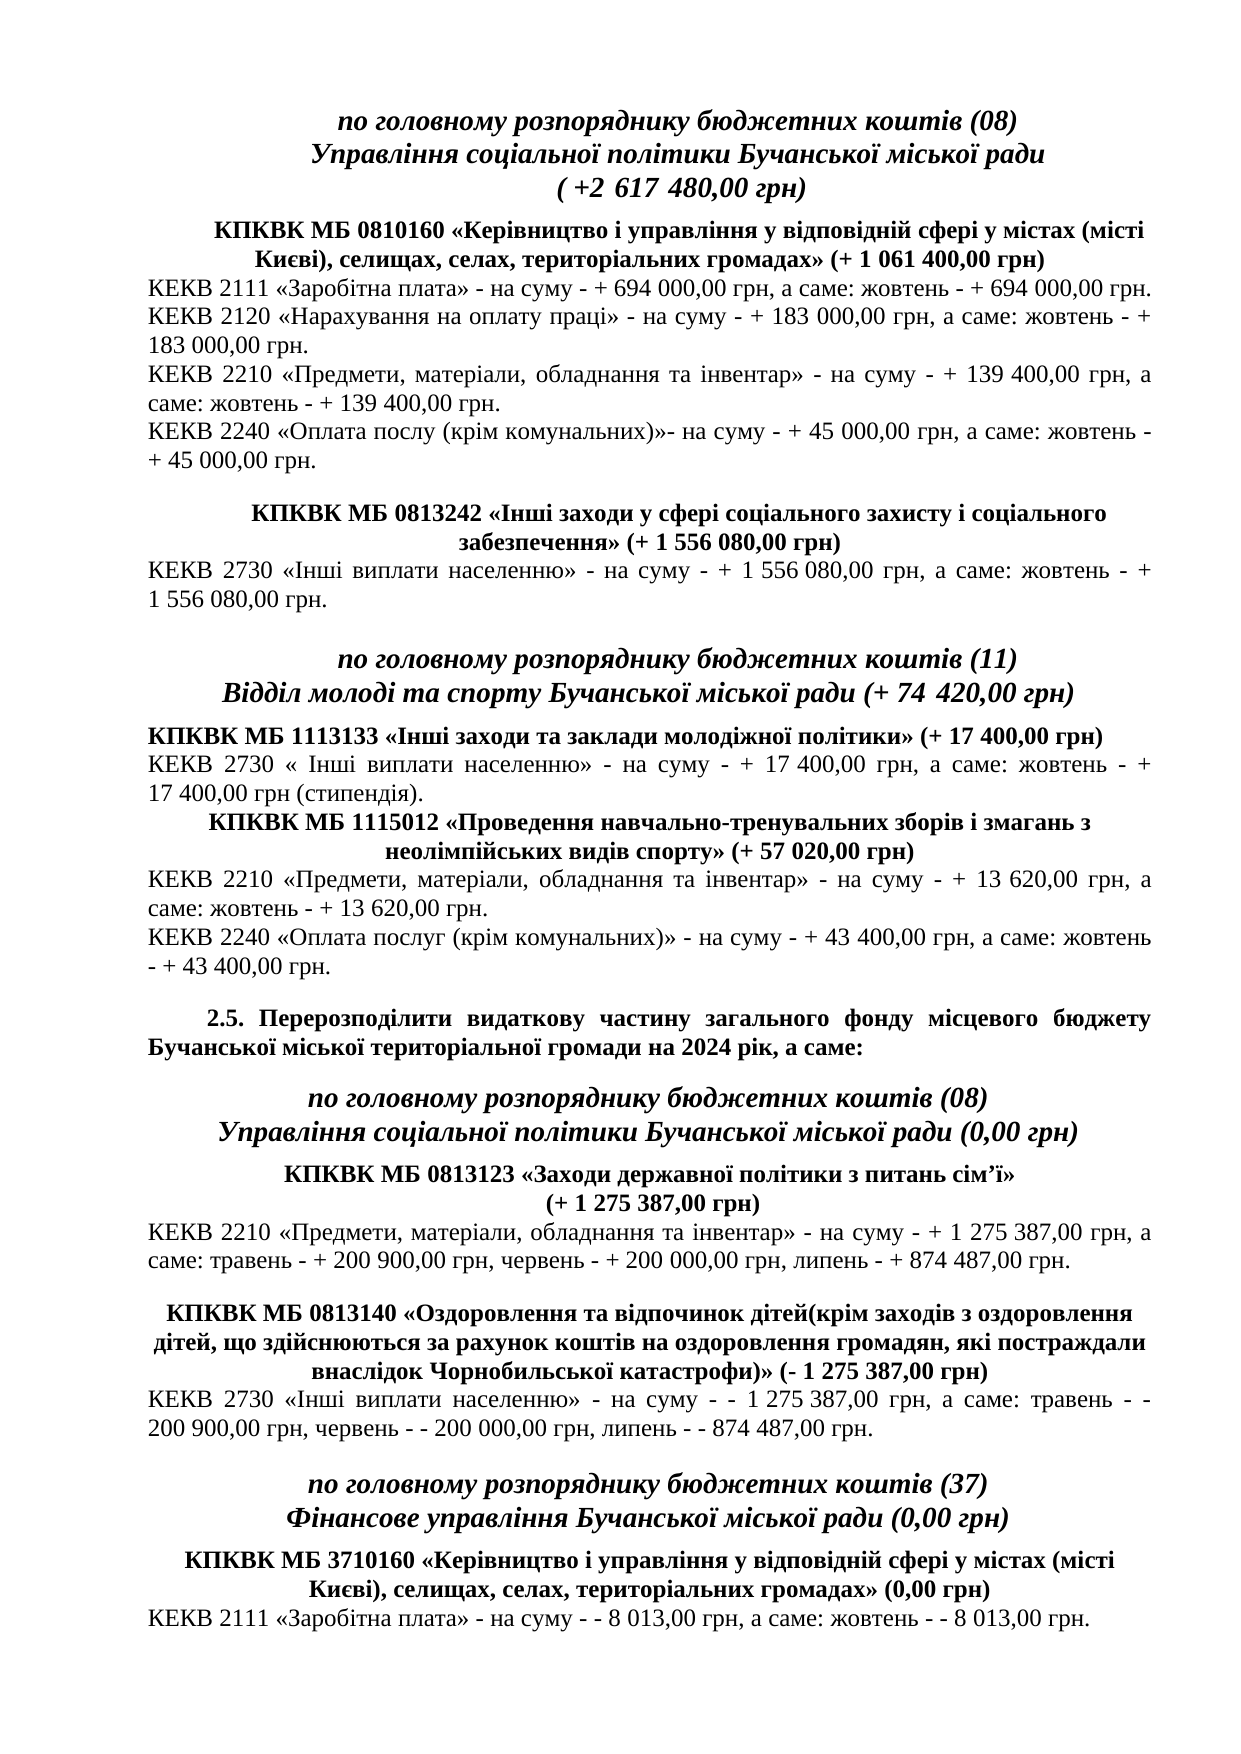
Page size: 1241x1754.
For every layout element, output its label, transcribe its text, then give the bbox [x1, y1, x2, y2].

text КПКВК МБ 0813123 «Заходи державної політики з питань сім’ї» [148, 1159, 1152, 1188]
text КЕКВ 2210 «Предмети, матеріали, обладнання та інвентар» - на суму - + 139 400,00 грн, а саме: жовтень - + 139 400,00 грн. [148, 359, 1152, 416]
text КЕКВ 2730 «Інші виплати населенню» - на суму - - 1 275 387,00 грн, а саме: травень - - 200 900,00 грн, червень - - 200 000,00 грн, липень - - 874 487,00 грн. [148, 1384, 1152, 1442]
text КЕКВ 2210 «Предмети, матеріали, обладнання та інвентар» - на суму - + 1 275 387,00 грн, а саме: травень - + 200 900,00 грн, червень - + 200 000,00 грн, липень - + 874 487,00 грн. [148, 1217, 1152, 1274]
text КПКВК МБ 1113133 «Інші заходи та заклади молодіжної політики» (+ 17 400,00 грн) [148, 721, 1152, 749]
text КЕКВ 2240 «Оплата послуг (крім комунальних)» - на суму - + 43 400,00 грн, а саме: жовтень - + 43 400,00 грн. [148, 922, 1152, 979]
text КПКВК МБ 3710160 «Керівництво і управління у відповідній сфері у містах (місті Києві), селищах, селах, територіальних громадах» (0,00 грн) [148, 1545, 1152, 1603]
text Управління соціальної політики Бучанської міської ради [148, 136, 1152, 170]
text (+ 1 275 387,00 грн) [148, 1188, 1152, 1217]
text КЕКВ 2730 «Інші виплати населенню» - на суму - + 1 556 080,00 грн, а саме: жовтень - + 1 556 080,00 грн. [148, 555, 1152, 613]
text Фінансове управління Бучанської міської ради (0,00 грн) [148, 1500, 1152, 1533]
text КПКВК МБ 0813242 «Інші заходи у сфері соціального захисту і соціального забезпечення» (+ 1 556 080,00 грн) [148, 498, 1152, 555]
text КЕКВ 2730 « Інші виплати населенню» - на суму - + 17 400,00 грн, а саме: жовтень - + 17 400,00 грн (стипендія). [148, 749, 1152, 807]
text Відділ молоді та спорту Бучанської міської ради (+ 74 420,00 грн) [148, 675, 1152, 709]
text по головному розпоряднику бюджетних коштів (08) [148, 103, 1152, 136]
text КЕКВ 2210 «Предмети, матеріали, обладнання та інвентар» - на суму - + 13 620,00 грн, а саме: жовтень - + 13 620,00 грн. [148, 864, 1152, 922]
text КЕКВ 2111 «Заробітна плата» - на суму - + 694 000,00 грн, а саме: жовтень - + 694 000,00 грн. [148, 273, 1152, 301]
text ( +2 617 480,00 грн) [148, 170, 1152, 203]
text по головному розпоряднику бюджетних коштів (08) [148, 1080, 1152, 1114]
text КЕКВ 2120 «Нарахування на оплату праці» - на суму - + 183 000,00 грн, а саме: жовтень - + 183 000,00 грн. [148, 301, 1152, 359]
text КПКВК МБ 1115012 «Проведення навчально-тренувальних зборів і змагань з неолімпійських видів спорту» (+ 57 020,00 грн) [148, 807, 1152, 864]
text КПКВК МБ 0813140 «Оздоровлення та відпочинок дітей(крім заходів з оздоровлення дітей, що здійснюються за рахунок коштів на оздоровлення громадян, які постраждали внаслідок Чорнобильської катастрофи)» (- 1 275 387,00 грн) [148, 1298, 1152, 1384]
text КЕКВ 2111 «Заробітна плата» - на суму - - 8 013,00 грн, а саме: жовтень - - 8 013,00 грн. [148, 1603, 1152, 1631]
text КЕКВ 2240 «Оплата послу (крім комунальних)»- на суму - + 45 000,00 грн, а саме: жовтень - + 45 000,00 грн. [148, 416, 1152, 474]
text Управління соціальної політики Бучанської міської ради (0,00 грн) [148, 1114, 1152, 1147]
text 2.5. Перерозподілити видаткову частину загального фонду місцевого бюджету Бучанської міської територіальної громади на 2024 рік, а саме: [148, 1003, 1152, 1061]
text по головному розпоряднику бюджетних коштів (11) [148, 642, 1152, 675]
text КПКВК МБ 0810160 «Керівництво і управління у відповідній сфері у містах (місті Києві), селищах, селах, територіальних громадах» (+ 1 061 400,00 грн) [148, 215, 1152, 273]
text по головному розпоряднику бюджетних коштів (37) [148, 1466, 1152, 1500]
